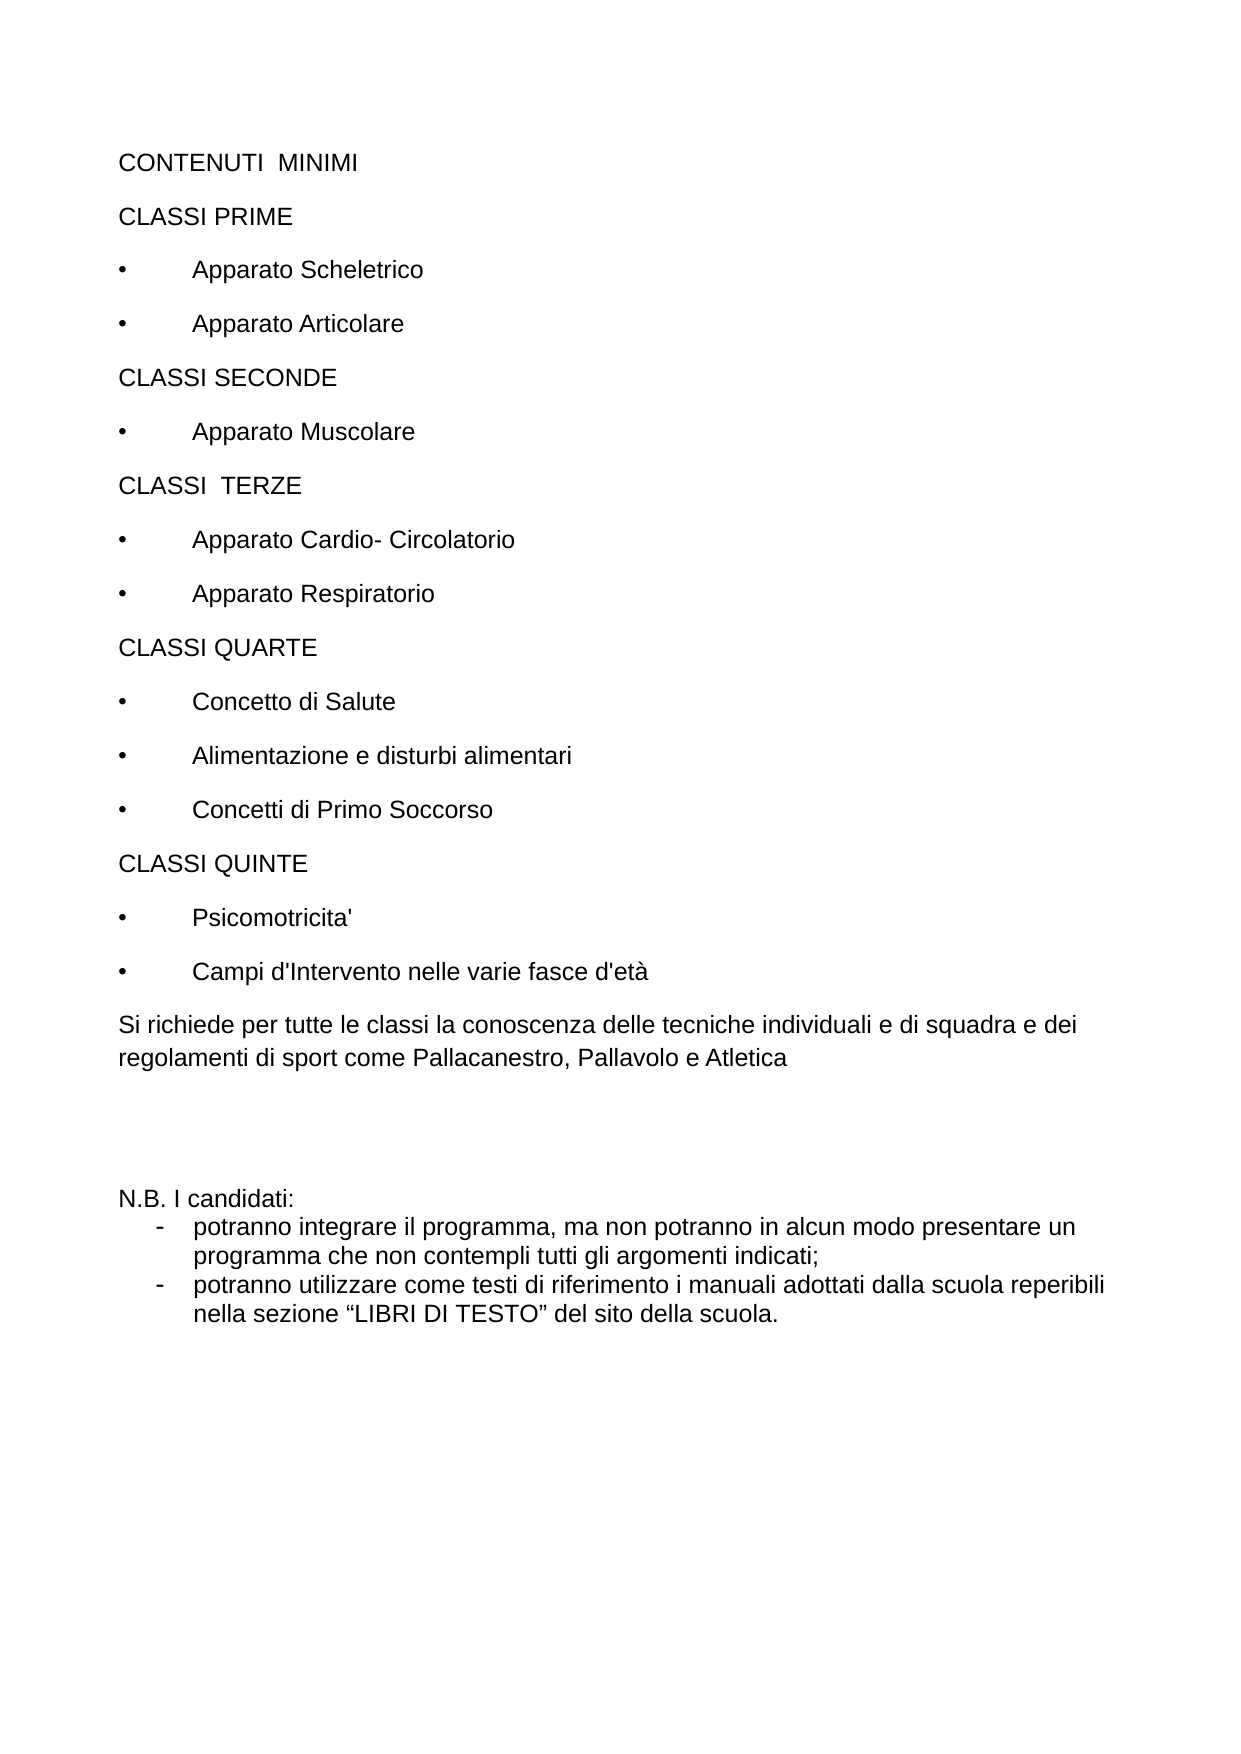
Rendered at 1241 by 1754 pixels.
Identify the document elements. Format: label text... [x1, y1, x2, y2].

text CLASSI QUARTE [118, 633, 1144, 662]
text CLASSI QUINTE [118, 849, 1144, 877]
list Campi d'Intervento nelle varie fasce d'età [118, 956, 1144, 985]
text CLASSI TERZE [118, 471, 1144, 500]
text CONTENUTI MINIMI [118, 148, 1144, 176]
text CLASSI PRIME [118, 202, 1144, 230]
list Apparato Scheletrico [118, 255, 1144, 284]
list potranno integrare il programma, ma non potranno in alcun modo presentare un programma che non contempli tutti gli argomenti indicati; [156, 1212, 1144, 1270]
list Alimentazione e disturbi alimentari [118, 741, 1144, 769]
list Concetti di Primo Soccorso [118, 795, 1144, 823]
list Apparato Articolare [118, 309, 1144, 338]
list Apparato Cardio- Circolatorio [118, 525, 1144, 554]
list Psicomotricita' [118, 902, 1144, 931]
list Apparato Muscolare [118, 417, 1144, 446]
list Concetto di Salute [118, 687, 1144, 716]
text N.B. I candidati: [118, 1183, 1144, 1212]
text Si richiede per tutte le classi la conoscenza delle tecniche individuali e di squadra e dei regolamenti di sport come Pallacanestro, Pallavolo e Atletica [118, 1010, 1144, 1072]
list potranno utilizzare come testi di riferimento i manuali adottati dalla scuola reperibili nella sezione “LIBRI DI TESTO” del sito della scuola. [156, 1270, 1144, 1327]
list Apparato Respiratorio [118, 579, 1144, 608]
text CLASSI SECONDE [118, 363, 1144, 392]
